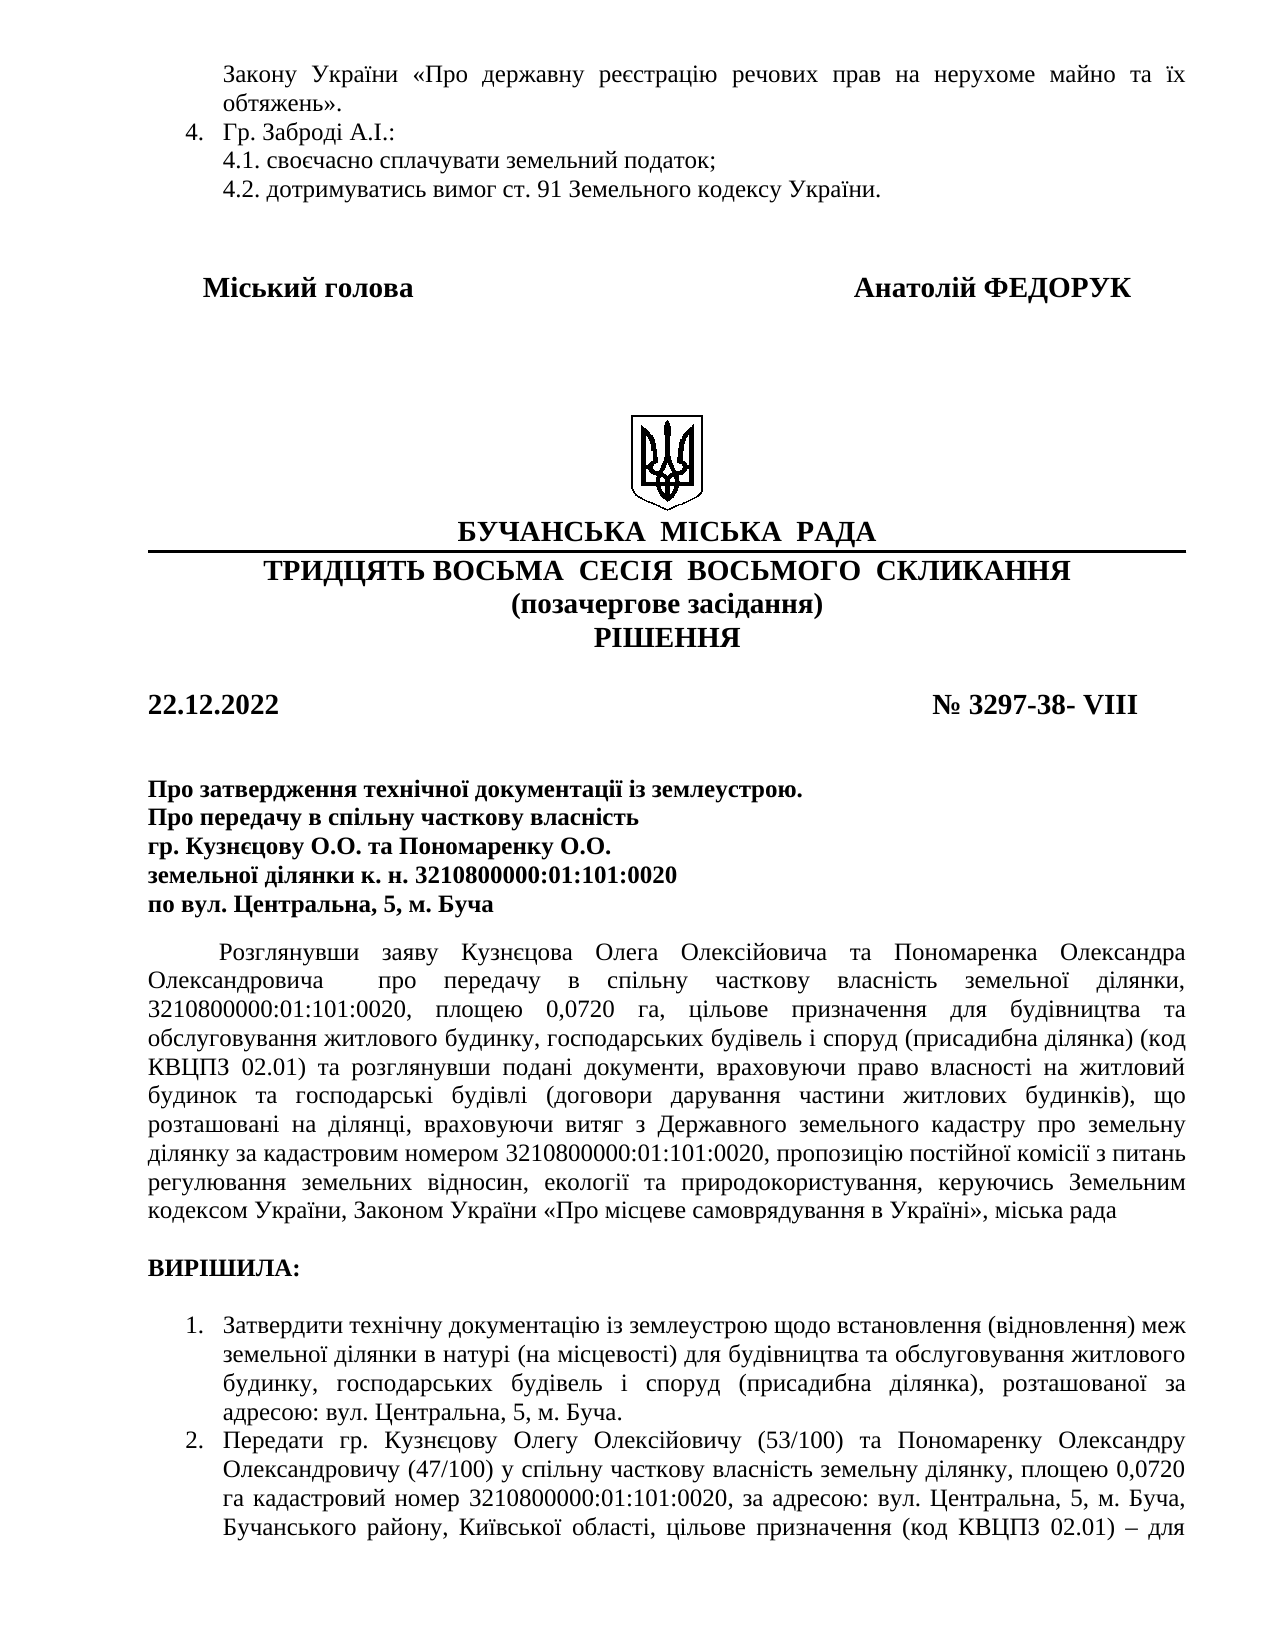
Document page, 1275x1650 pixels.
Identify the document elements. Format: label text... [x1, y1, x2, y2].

text Про затвердження технічної документації із землеустрою. [148, 774, 1186, 802]
text 4.2. дотримуватись вимог ст. 91 Земельного кодексу України. [223, 174, 1186, 203]
text Розглянувши заяву Кузнєцова Олега Олексійовича та Пономаренка Олександра Олександровича про передачу в спільну часткову власність земельної ділянки, 3210800000:01:101:0020, площею 0,0720 га, цільове призначення для будівництва та обслуговування житлового будинку, господарських будівель і споруд (присадибна ділянка) (код КВЦПЗ 02.01) та розглянувши подані документи, враховуючи право власності на житловий будинок та господарські будівлі (договори дарування частини житлових будинків), що розташовані на ділянці, враховуючи витяг з Державного земельного кадастру про земельну ділянку за кадастровим номером 3210800000:01:101:0020, пропозицію постійної комісії з питань регулювання земельних відносин, екології та природокористування, керуючись Земельним кодексом України, Законом України «Про місцеве самоврядування в Україні», міська рада [148, 937, 1186, 1224]
text БУЧАНСЬКА МІСЬКА РАДА [148, 514, 1186, 550]
list Затвердити технічну документацію із землеустрою щодо встановлення (відновлення) меж земельної ділянки в натурі (на місцевості) для будівництва та обслуговування житлового будинку, господарських будівель і споруд (присадибна ділянка), розташованої за адресою: вул. Центральна, 5, м. Буча. [185, 1310, 1186, 1425]
text земельної ділянки к. н. 3210800000:01:101:0020 [148, 860, 1186, 889]
text по вул. Центральна, 5, м. Буча [148, 889, 1186, 917]
text 22.12.2022 № 3297-38- VІІІ [148, 687, 1186, 721]
text 4.1. своєчасно сплачувати земельний податок; [223, 145, 1186, 174]
text гр. Кузнєцову О.О. та Пономаренку О.О. [148, 831, 1186, 860]
text ТРИДЦЯТЬ ВОСЬМА СЕСІЯ ВОСЬМОГО СКЛИКАННЯ [148, 553, 1186, 586]
text ВИРІШИЛА: [148, 1253, 1186, 1282]
text Про передачу в спільну часткову власність [148, 802, 1186, 831]
list Гр. Заброді А.І.: [185, 117, 1186, 145]
text (позачергове засідання) [148, 586, 1186, 620]
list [185, 59, 1186, 117]
text Міський голова Анатолій ФЕДОРУК [148, 270, 1186, 303]
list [185, 1425, 1186, 1540]
text РІШЕННЯ [148, 620, 1186, 653]
